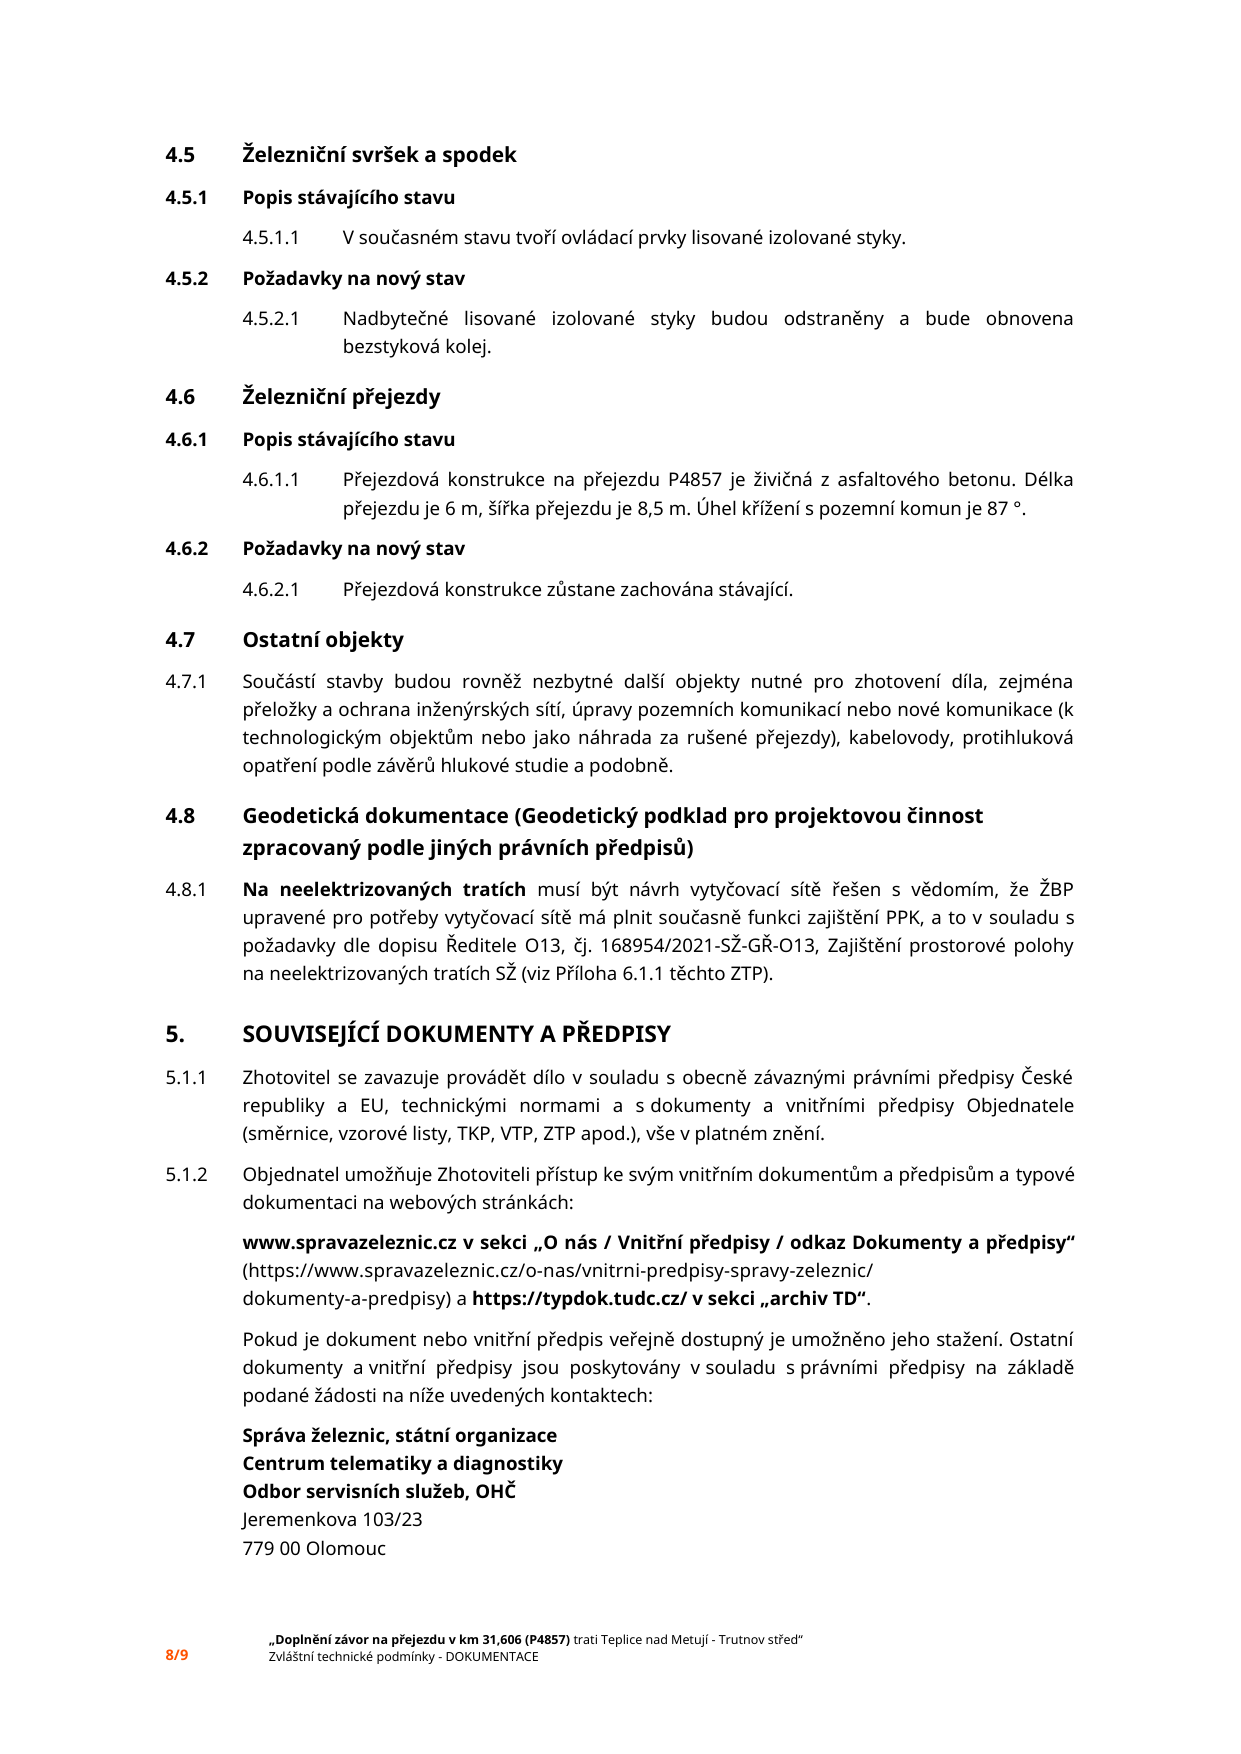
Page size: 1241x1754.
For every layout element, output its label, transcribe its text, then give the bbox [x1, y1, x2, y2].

text Popis stávajícího stavu [165, 426, 1075, 452]
text V současném stavu tvoří ovládací prvky lisované izolované styky. [242, 224, 1075, 250]
text Pokud je dokument nebo vnitřní předpis veřejně dostupný je umožněno jeho stažení. Ostatní dokumenty a vnitřní předpisy jsou poskytovány v souladu s právními předpisy na základě podané žádosti na níže uvedených kontaktech: [242, 1326, 1075, 1408]
text Ostatní objekty [165, 625, 1075, 653]
text Železniční svršek a spodek [165, 140, 1075, 169]
text www.spravazeleznic.cz v sekci „O nás / Vnitřní předpisy / odkaz Dokumenty a předpisy“ (https://www.spravazeleznic.cz/o-nas/vnitrni-predpisy-spravy-zeleznic/ dokumenty-a-predpisy) a https://typdok.tudc.cz/ v sekci „archiv TD“. [242, 1229, 1075, 1311]
text Objednatel umožňuje Zhotoviteli přístup ke svým vnitřním dokumentům a předpisům a typové dokumentaci na webových stránkách: [165, 1161, 1075, 1214]
text Správa železnic, státní organizace [242, 1423, 1075, 1448]
text 779 00 Olomouc [242, 1535, 1075, 1560]
text Na neelektrizovaných tratích musí být návrh vytyčovací sítě řešen s vědomím, že ŽBP upravené pro potřeby vytyčovací sítě má plnit současně funkci zajištění PPK, a to v souladu s požadavky dle dopisu Ředitele O13, čj. 168954/2021-SŽ-GŘ-O13, Zajištění prostorové polohy na neelektrizovaných tratích SŽ (viz Příloha 6.1.1 těchto ZTP). [165, 876, 1075, 986]
text Přejezdová konstrukce zůstane zachována stávající. [242, 576, 1075, 601]
text Přejezdová konstrukce na přejezdu P4857 je živičná z asfaltového betonu. Délka přejezdu je 6 m, šířka přejezdu je 8,5 m. Úhel křížení s pozemní komun je 87 °. [242, 467, 1075, 520]
text Geodetická dokumentace (Geodetický podklad pro projektovou činnost zpracovaný podle jiných právních předpisů) [165, 801, 1075, 861]
text Popis stávajícího stavu [165, 184, 1075, 209]
text SOUVISEJÍCÍ DOKUMENTY A PŘEDPISY [165, 1018, 1075, 1049]
text Jeremenkova 103/23 [242, 1507, 1075, 1532]
text Požadavky na nový stav [165, 535, 1075, 561]
text Odbor servisních služeb, OHČ [242, 1479, 1075, 1504]
text Nadbytečné lisované izolované styky budou odstraněny a bude obnovena bezstyková kolej. [242, 306, 1075, 359]
text Součástí stavby budou rovněž nezbytné další objekty nutné pro zhotovení díla, zejména přeložky a ochrana inženýrských sítí, úpravy pozemních komunikací nebo nové komunikace (k technologickým objektům nebo jako náhrada za rušené přejezdy), kabelovody, protihluková opatření podle závěrů hlukové studie a podobně. [165, 668, 1075, 778]
text Zhotovitel se zavazuje provádět dílo v souladu s obecně závaznými právními předpisy České republiky a EU, technickými normami a s dokumenty a vnitřními předpisy Objednatele (směrnice, vzorové listy, TKP, VTP, ZTP apod.), vše v platném znění. [165, 1064, 1075, 1146]
text Centrum telematiky a diagnostiky [242, 1451, 1075, 1476]
text Požadavky na nový stav [165, 265, 1075, 291]
text Železniční přejezdy [165, 382, 1075, 411]
